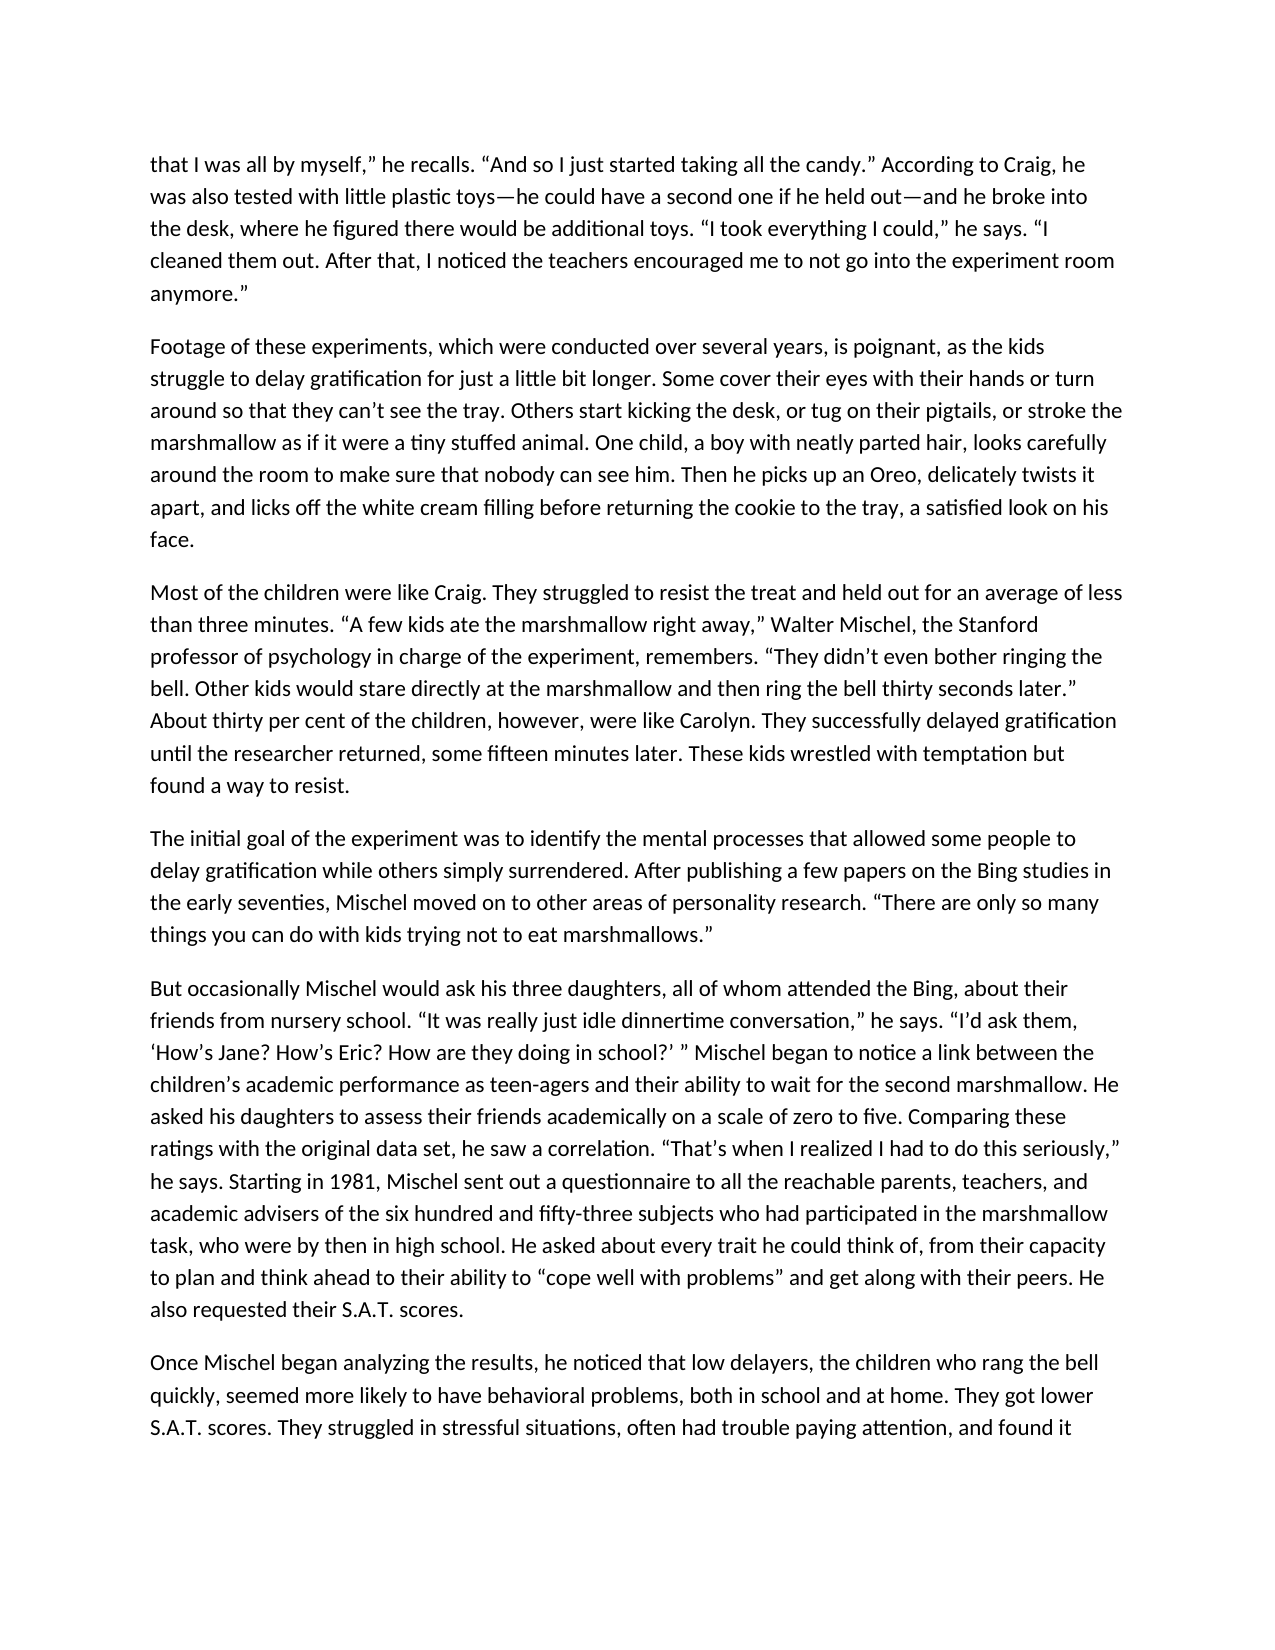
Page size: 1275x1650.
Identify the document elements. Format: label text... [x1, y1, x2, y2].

text The initial goal of the experiment was to identify the mental processes that allowed some people to delay gratification while others simply surrendered. After publishing a few papers on the Bing studies in the early seventies, Mischel moved on to other areas of personality research. “There are only so many things you can do with kids trying not to eat marshmallows.” [150, 824, 1125, 949]
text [150, 150, 1125, 307]
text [150, 1348, 1125, 1441]
text But occasionally Mischel would ask his three daughters, all of whom attended the Bing, about their friends from nursery school. “It was really just idle dinnertime conversation,” he says. “I’d ask them, ‘How’s Jane? How’s Eric? How are they doing in school?’ ” Mischel began to notice a link between the children’s academic performance as teen-agers and their ability to wait for the second marshmallow. He asked his daughters to assess their friends academically on a scale of zero to five. Comparing these ratings with the original data set, he saw a correlation. “That’s when I realized I had to do this seriously,” he says. Starting in 1981, Mischel sent out a questionnaire to all the reachable parents, teachers, and academic advisers of the six hundred and fifty-three subjects who had participated in the marshmallow task, who were by then in high school. He asked about every trait he could think of, from their capacity to plan and think ahead to their ability to “cope well with problems” and get along with their peers. He also requested their S.A.T. scores. [150, 974, 1125, 1323]
text Most of the children were like Craig. They struggled to resist the treat and held out for an average of less than three minutes. “A few kids ate the marshmallow right away,” Walter Mischel, the Stanford professor of psychology in charge of the experiment, remembers. “They didn’t even bother ringing the bell. Other kids would stare directly at the marshmallow and then ring the bell thirty seconds later.” About thirty per cent of the children, however, were like Carolyn. They successfully delayed gratification until the researcher returned, some fifteen minutes later. These kids wrestled with temptation but found a way to resist. [150, 578, 1125, 799]
text Footage of these experiments, which were conducted over several years, is poignant, as the kids struggle to delay gratification for just a little bit longer. Some cover their eyes with their hands or turn around so that they can’t see the tray. Others start kicking the desk, or tug on their pigtails, or stroke the marshmallow as if it were a tiny stuffed animal. One child, a boy with neatly parted hair, looks carefully around the room to make sure that nobody can see him. Then he picks up an Oreo, delicately twists it apart, and licks off the white cream filling before returning the cookie to the tray, a satisfied look on his face. [150, 332, 1125, 553]
